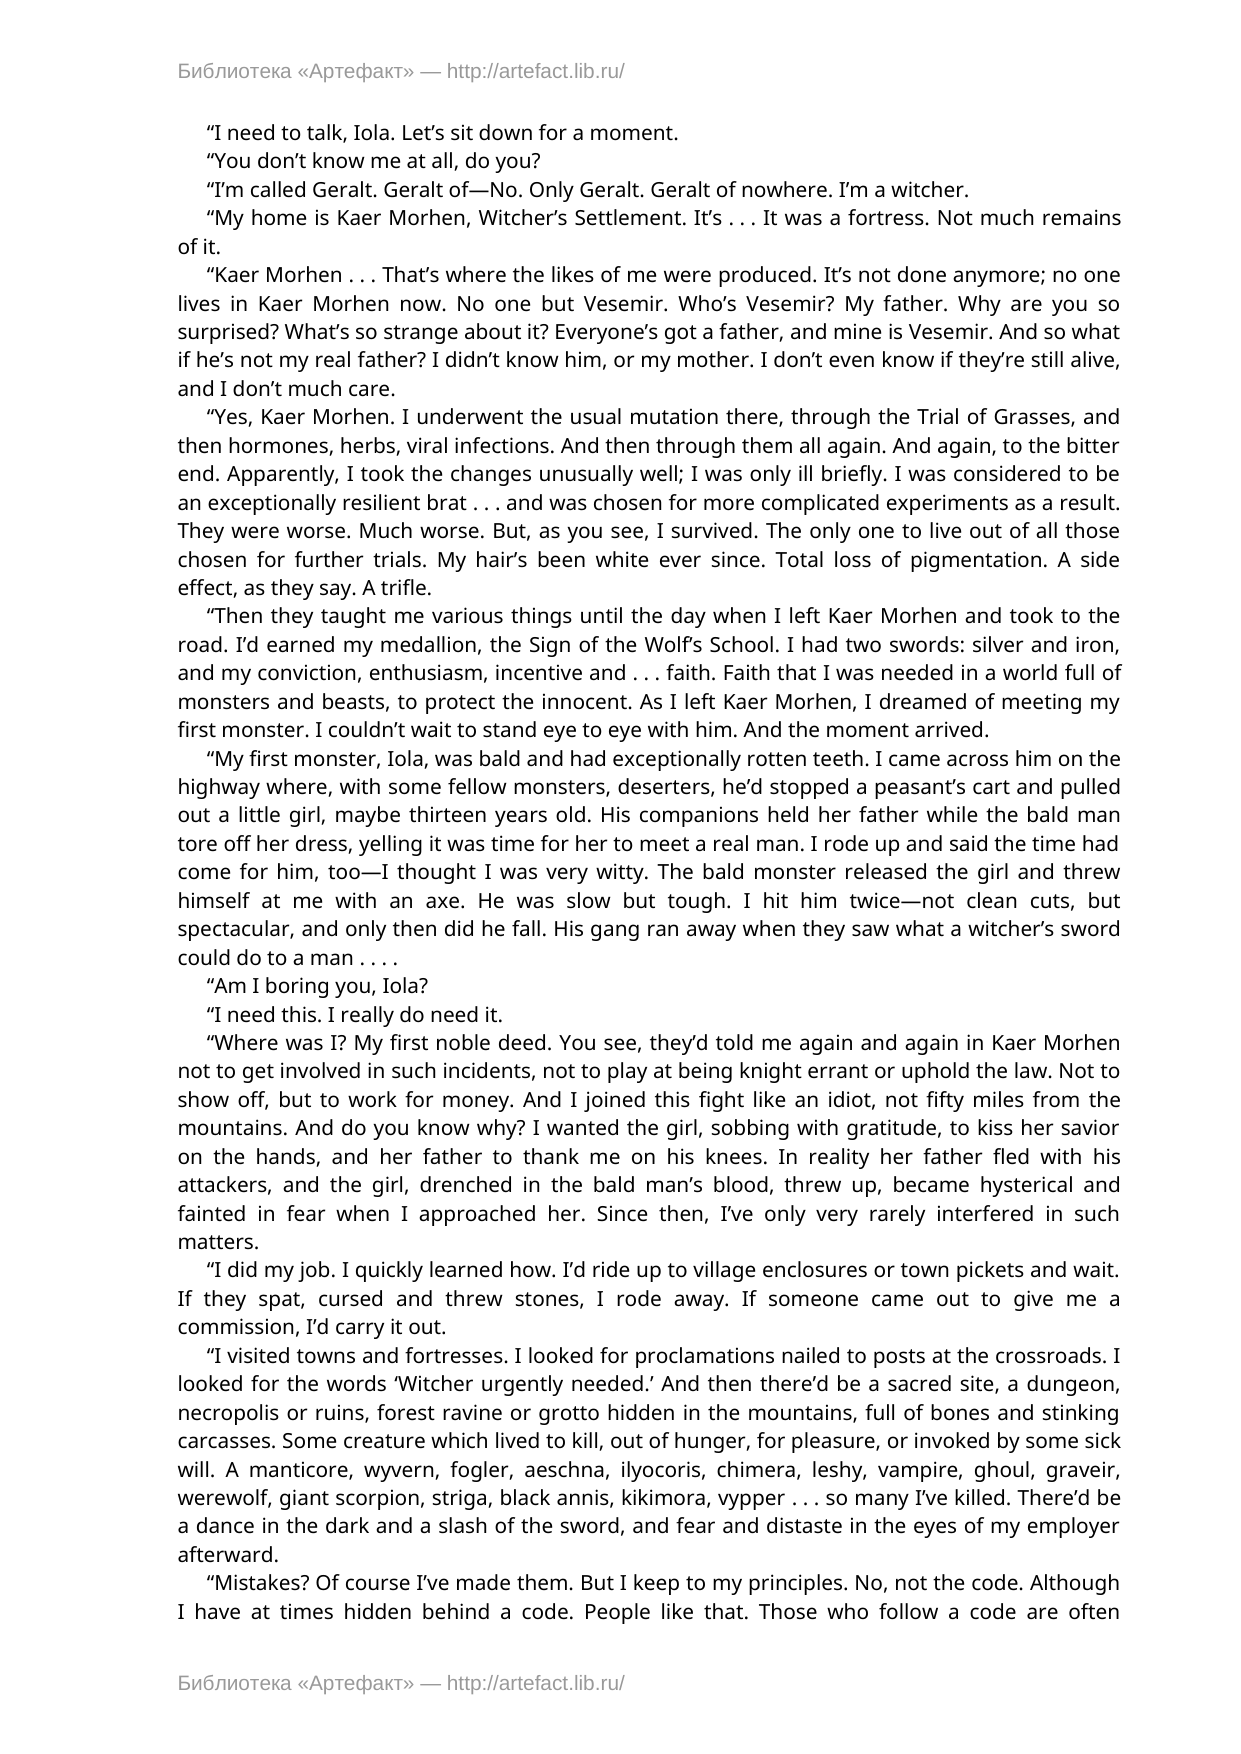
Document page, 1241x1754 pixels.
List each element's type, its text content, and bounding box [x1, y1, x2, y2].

text “I need this. I really do need it. [177, 1000, 1122, 1028]
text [177, 1568, 1122, 1625]
text “I did my job. I quickly learned how. I’d ride up to village enclosures or town pickets and wait. If they spat, cursed and threw stones, I rode away. If someone came out to give me a commission, I’d carry it out. [177, 1256, 1122, 1341]
text “Yes, Kaer Morhen. I underwent the usual mutation there, through the Trial of Grasses, and then hormones, herbs, viral infections. And then through them all again. And again, to the bitter end. Apparently, I took the changes unusually well; I was only ill briefly. I was considered to be an exceptionally resilient brat . . . and was chosen for more complicated experiments as a result. They were worse. Much worse. But, as you see, I survived. The only one to live out of all those chosen for further trials. My hair’s been white ever since. Total loss of pigmentation. A side effect, as they say. A trifle. [177, 402, 1122, 602]
text “I visited towns and fortresses. I looked for proclamations nailed to posts at the crossroads. I looked for the words ‘Witcher urgently needed.’ And then there’d be a sacred site, a dungeon, necropolis or ruins, forest ravine or grotto hidden in the mountains, full of bones and stinking carcasses. Some creature which lived to kill, out of hunger, for pleasure, or invoked by some sick will. A manticore, wyvern, fogler, aeschna, ilyocoris, chimera, leshy, vampire, ghoul, graveir, werewolf, giant scorpion, striga, black annis, kikimora, vypper . . . so many I’ve killed. There’d be a dance in the dark and a slash of the sword, and fear and distaste in the eyes of my employer afterward. [177, 1341, 1122, 1568]
text “I need to talk, Iola. Let’s sit down for a moment. [177, 118, 1122, 147]
text “Where was I? My first noble deed. You see, they’d told me again and again in Kaer Morhen not to get involved in such incidents, not to play at being knight errant or uphold the law. Not to show off, but to work for money. And I joined this fight like an idiot, not fifty miles from the mountains. And do you know why? I wanted the girl, sobbing with gratitude, to kiss her savior on the hands, and her father to thank me on his knees. In reality her father fled with his attackers, and the girl, drenched in the bald man’s blood, threw up, became hysterical and fainted in fear when I approached her. Since then, I’ve only very rarely interfered in such matters. [177, 1028, 1122, 1256]
text “My home is Kaer Morhen, Witcher’s Settlement. It’s . . . It was a fortress. Not much remains of it. [177, 203, 1122, 260]
text “Am I boring you, Iola? [177, 971, 1122, 1000]
text “My first monster, Iola, was bald and had exceptionally rotten teeth. I came across him on the highway where, with some fellow monsters, deserters, he’d stopped a peasant’s cart and pulled out a little girl, maybe thirteen years old. His companions held her father while the bald man tore off her dress, yelling it was time for her to meet a real man. I rode up and said the time had come for him, too—I thought I was very witty. The bald monster released the girl and threw himself at me with an axe. He was slow but tough. I hit him twice—not clean cuts, but spectacular, and only then did he fall. His gang ran away when they saw what a witcher’s sword could do to a man . . . . [177, 744, 1122, 971]
text “Then they taught me various things until the day when I left Kaer Morhen and took to the road. I’d earned my medallion, the Sign of the Wolf’s School. I had two swords: silver and iron, and my conviction, enthusiasm, incentive and . . . faith. Faith that I was needed in a world full of monsters and beasts, to protect the innocent. As I left Kaer Morhen, I dreamed of meeting my first monster. I couldn’t wait to stand eye to eye with him. And the moment arrived. [177, 602, 1122, 744]
text “You don’t know me at all, do you? [177, 147, 1122, 175]
text “I’m called Geralt. Geralt of—No. Only Geralt. Geralt of nowhere. I’m a witcher. [177, 175, 1122, 203]
text “Kaer Morhen . . . That’s where the likes of me were produced. It’s not done anymore; no one lives in Kaer Morhen now. No one but Vesemir. Who’s Vesemir? My father. Why are you so surprised? What’s so strange about it? Everyone’s got a father, and mine is Vesemir. And so what if he’s not my real father? I didn’t know him, or my mother. I don’t even know if they’re still alive, and I don’t much care. [177, 260, 1122, 402]
